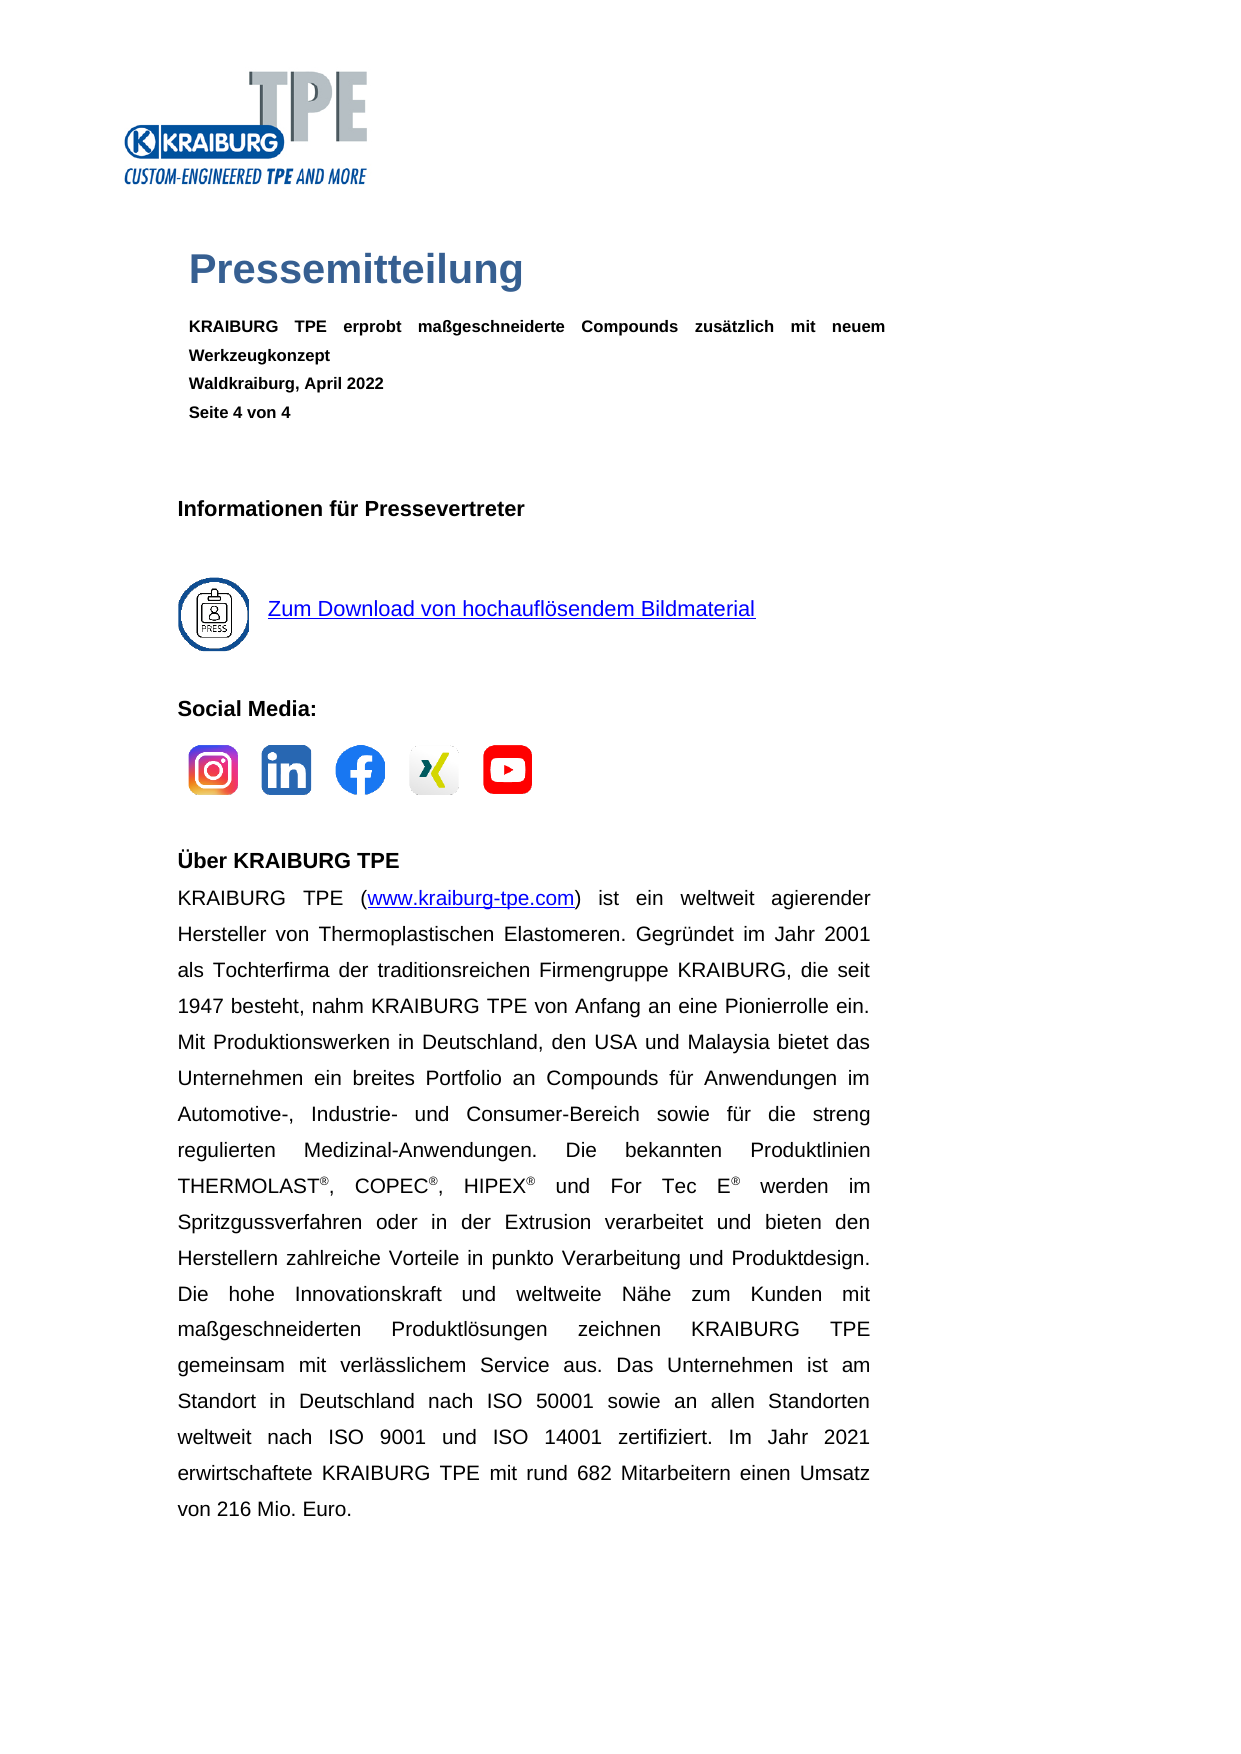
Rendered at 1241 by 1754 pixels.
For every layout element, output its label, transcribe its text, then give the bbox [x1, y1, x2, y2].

text Zum Download von hochauflösendem Bildmaterial [249, 596, 1048, 621]
picture [112, 55, 379, 200]
table_header [398, 745, 472, 798]
picture [409, 745, 459, 795]
table_header [250, 745, 324, 798]
picture [335, 745, 385, 795]
text Informationen für Pressevertreter [177, 496, 1048, 521]
picture [176, 577, 249, 650]
picture [483, 745, 532, 794]
table_header [177, 745, 250, 798]
text Social Media: [177, 695, 1048, 721]
text Über KRAIBURG TPE [177, 848, 871, 873]
table_header [324, 745, 398, 798]
picture [188, 745, 238, 795]
picture [261, 745, 312, 795]
text KRAIBURG TPE (www.kraiburg-tpe.com) ist ein weltweit agierender Hersteller von Thermoplastischen Elastomeren. Gegründet im Jahr 2001 als Tochterfirma der traditionsreichen Firmengruppe KRAIBURG, die seit 1947 besteht, nahm KRAIBURG TPE von Anfang an eine Pionierrolle ein. Mit Produktionswerken in Deutschland, den USA und Malaysia bietet das Unternehmen ein breites Portfolio an Compounds für Anwendungen im Automotive-, Industrie- und Consumer-Bereich sowie für die streng regulierten Medizinal-Anwendungen. Die bekannten Produktlinien THERMOLAST®, COPEC®, HIPEX® und For Tec E® werden im Spritzgussverfahren oder in der Extrusion verarbeitet und bieten den Herstellern zahlreiche Vorteile in punkto Verarbeitung und Produktdesign. Die hohe Innovationskraft und weltweite Nähe zum Kunden mit maßgeschneiderten Produktlösungen zeichnen KRAIBURG TPE gemeinsam mit verlässlichem Service aus. Das Unternehmen ist am Standort in Deutschland nach ISO 50001 sowie an allen Standorten weltweit nach ISO 9001 und ISO 14001 zertifiziert. Im Jahr 2021 erwirtschaftete KRAIBURG TPE mit rund 682 Mitarbeitern einen Umsatz von 216 Mio. Euro. [177, 886, 871, 1521]
table_header [472, 745, 546, 798]
